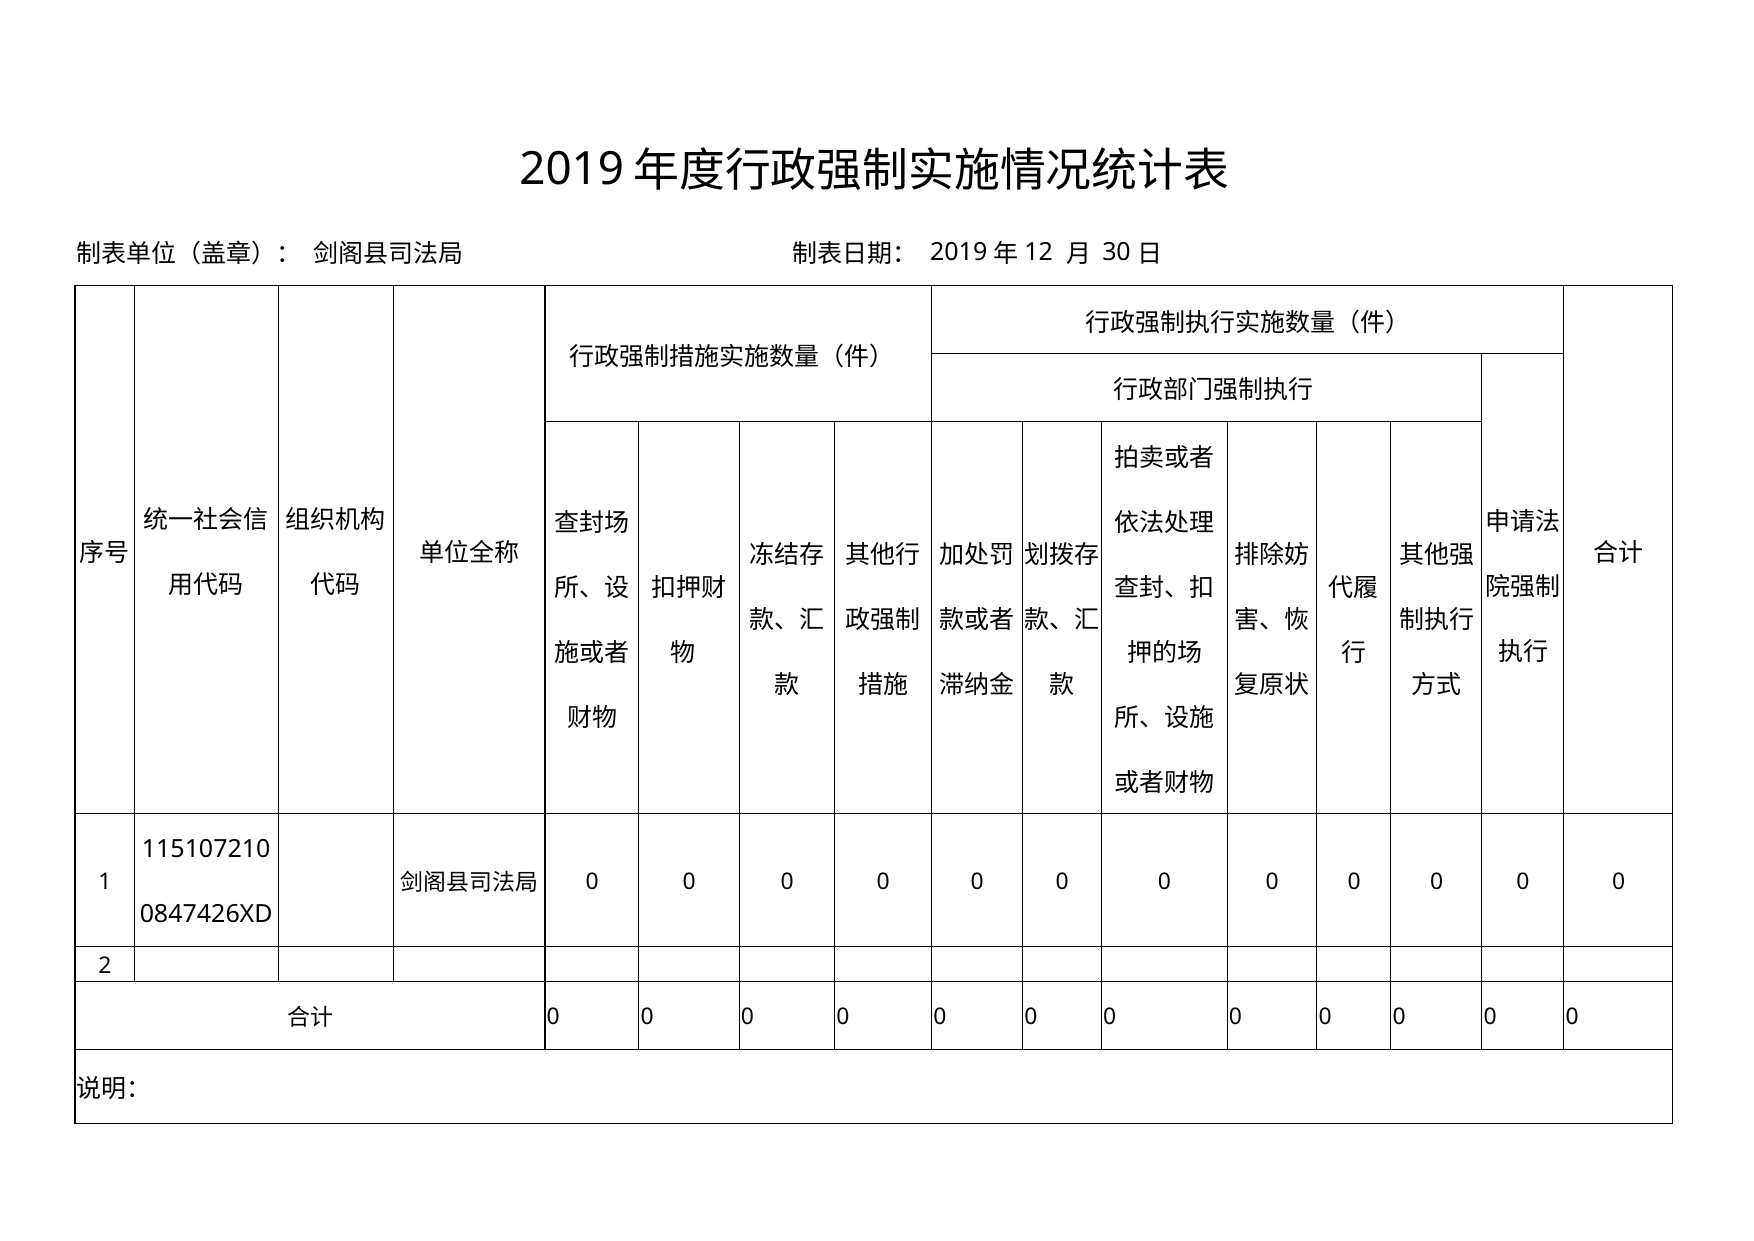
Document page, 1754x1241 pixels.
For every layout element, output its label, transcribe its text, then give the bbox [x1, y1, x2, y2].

table_cell 0 [1317, 982, 1390, 1048]
table_cell 其他行政强制措施 [835, 422, 931, 813]
table_cell 冻结存款、汇款 [740, 422, 834, 813]
table_cell 0 [740, 982, 834, 1048]
table_header 2019年度行政强制实施情况统计表 [75, 116, 1673, 215]
table_cell 0 [835, 982, 931, 1048]
table_cell 其他强制执行方式 [1391, 422, 1481, 813]
table_cell 0 [1317, 814, 1390, 946]
table_cell 单位全称 [394, 286, 544, 813]
table_cell 0 [546, 814, 638, 946]
table_cell [1391, 947, 1481, 981]
table_cell 行政强制执行实施数量（件） [932, 286, 1563, 353]
table_cell 1 [76, 814, 134, 946]
table_cell 序号 [76, 286, 134, 813]
table_cell 行政部门强制执行 [932, 354, 1481, 421]
table_cell [740, 947, 834, 981]
table_cell 制表单位（盖章）： 剑阁县司法局 制表日期： 2019 年 12 月 30 日 [75, 215, 1673, 285]
table_cell 拍卖或者依法处理查封、扣押的场所、设施或者财物 [1102, 422, 1227, 813]
table_cell 0 [1391, 814, 1481, 946]
table_cell 代履行 [1317, 422, 1390, 813]
table_cell [1564, 947, 1672, 981]
table_cell [1317, 947, 1390, 981]
table_cell [639, 947, 739, 981]
table_cell [279, 814, 393, 946]
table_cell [76, 1050, 1672, 1123]
table_cell 0 [1102, 814, 1227, 946]
table_cell [1228, 947, 1316, 981]
table_cell [135, 947, 278, 981]
table_cell 扣押财物 [639, 422, 739, 813]
table_cell 0 [1564, 982, 1672, 1048]
table_cell 查封场所、设施或者财物 [546, 422, 638, 813]
table_cell 0 [932, 814, 1022, 946]
table_cell 排除妨害、恢复原状 [1228, 422, 1316, 813]
table_cell 0 [1023, 814, 1101, 946]
table_cell 0 [1023, 982, 1101, 1048]
table_cell 行政强制措施实施数量（件） [546, 286, 931, 421]
table_cell 0 [740, 814, 834, 946]
table_cell 1151072100847426XD [135, 814, 278, 946]
table_cell [1482, 947, 1563, 981]
table_cell [1102, 947, 1227, 981]
table_cell 剑阁县司法局 [394, 814, 544, 946]
table_cell 合计 [76, 982, 544, 1048]
table_cell 申请法院强制执行 [1482, 354, 1563, 813]
table_cell 统一社会信用代码 [135, 286, 278, 813]
table_cell 0 [932, 982, 1022, 1048]
table_cell 0 [835, 814, 931, 946]
table_cell 0 [1564, 814, 1672, 946]
table_cell [394, 947, 544, 981]
table_cell 合计 [1564, 286, 1672, 813]
table_cell [1023, 947, 1101, 981]
table_cell 0 [639, 814, 739, 946]
table_cell [835, 947, 931, 981]
table_cell 组织机构代码 [279, 286, 393, 813]
table_cell 0 [1482, 982, 1563, 1048]
table_cell 2 [76, 947, 134, 981]
table_cell 加处罚款或者滞纳金 [932, 422, 1022, 813]
table_cell 0 [1228, 814, 1316, 946]
table_cell 0 [1482, 814, 1563, 946]
table_cell 0 [546, 982, 638, 1048]
table_cell 0 [1228, 982, 1316, 1048]
table_cell [932, 947, 1022, 981]
table_cell [279, 947, 393, 981]
table_cell 0 [1391, 982, 1481, 1048]
table_cell 划拨存款、汇款 [1023, 422, 1101, 813]
table_cell 0 [1102, 982, 1227, 1048]
table_cell [546, 947, 638, 981]
table_cell 0 [639, 982, 739, 1048]
